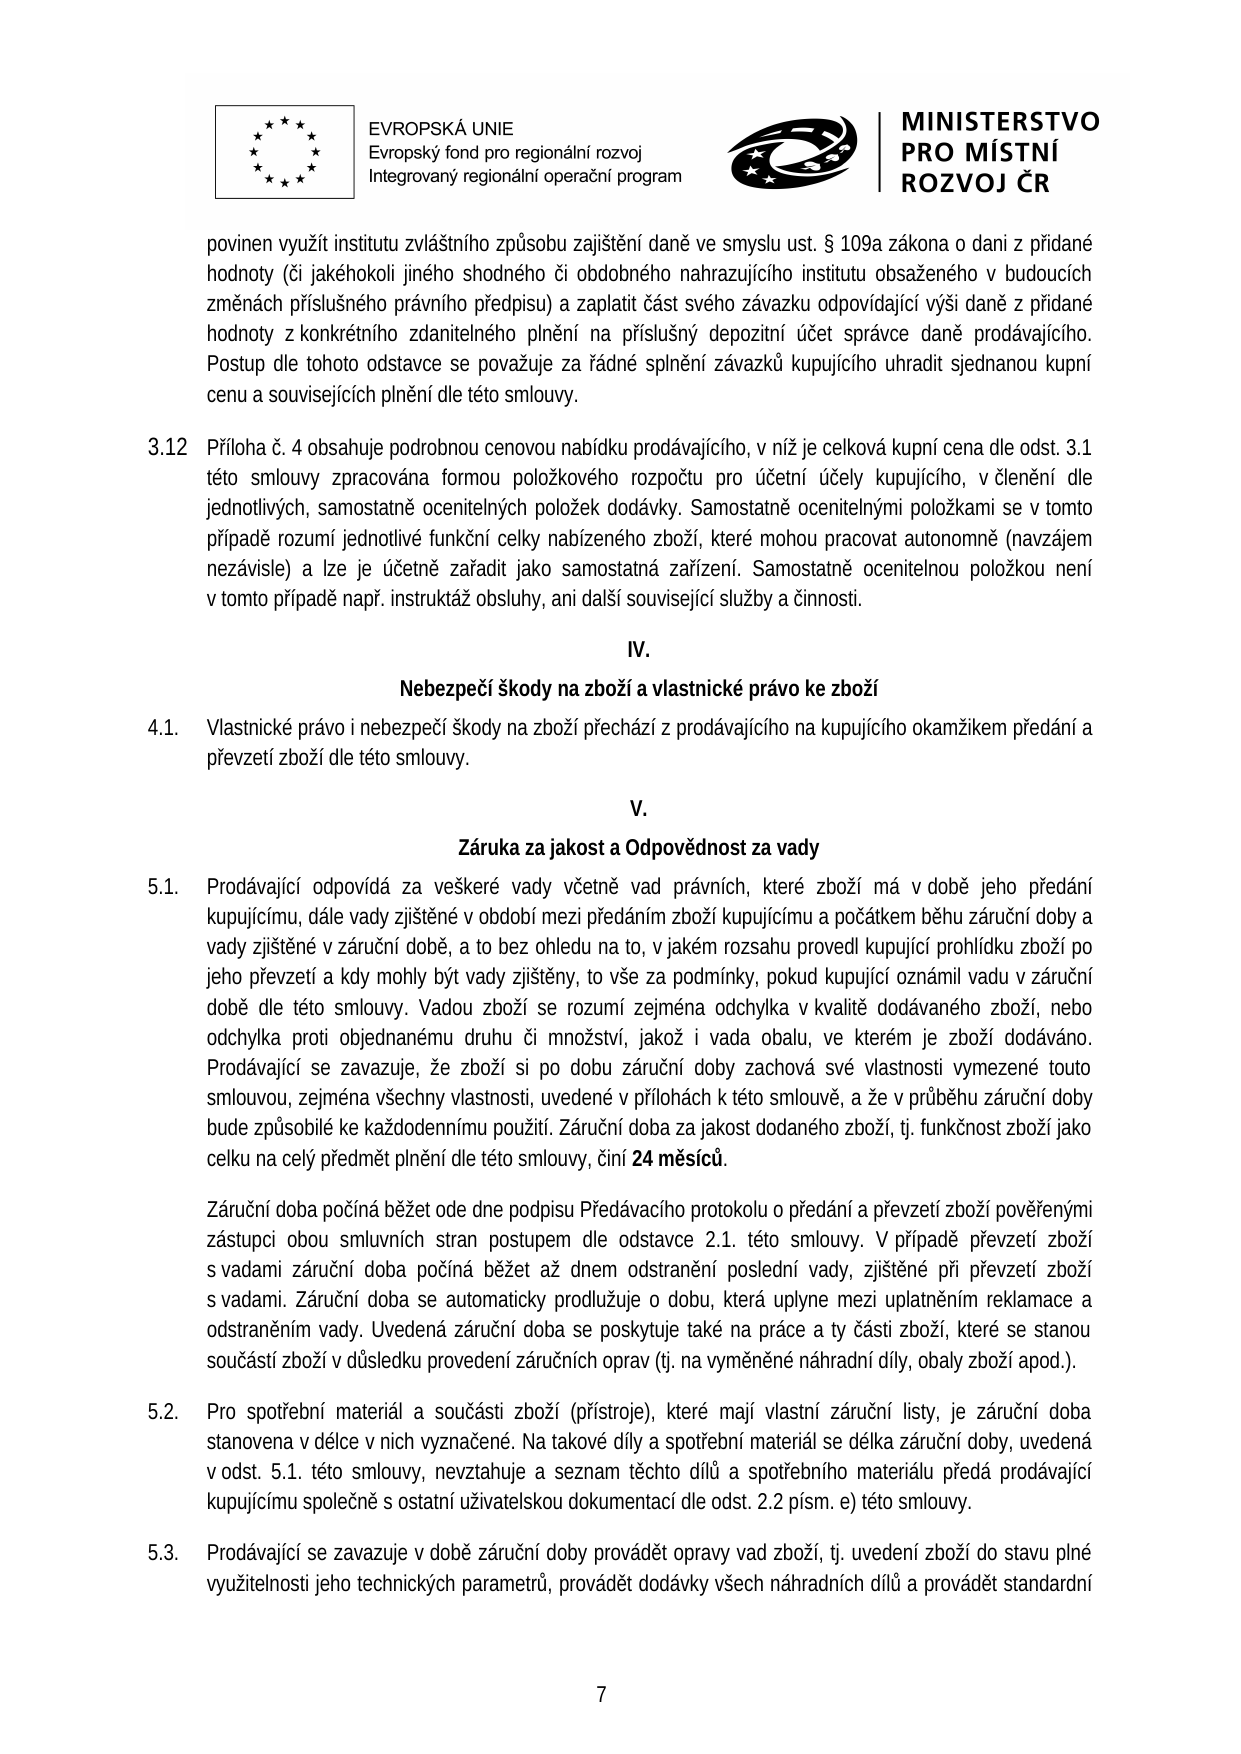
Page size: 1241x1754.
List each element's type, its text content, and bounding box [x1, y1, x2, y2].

list Příloha č. 4 obsahuje podrobnou cenovou nabídku prodávajícího, v níž je celková kupní cena dle odst. 3.1 této smlouvy zpracována formou položkového rozpočtu pro účetní účely kupujícího, v členění dle jednotlivých, samostatně ocenitelných položek dodávky. Samostatně ocenitelnými položkami se v tomto případě rozumí jednotlivé funkční celky nabízeného zboží, které mohou pracovat autonomně (navzájem nezávisle) a lze je účetně zařadit jako samostatná zařízení. Samostatně ocenitelnou položkou není v tomto případě např. instruktáž obsluhy, ani další související služby a činnosti. [148, 432, 1093, 611]
subtitle Nebezpečí škody na zboží a vlastnické právo ke zboží [185, 675, 1093, 701]
picture [184, 73, 1130, 230]
text 4.1. Vlastnické právo i nebezpečí škody na zboží přechází z prodávajícího na kupujícího okamžikem předání a převzetí zboží dle této smlouvy. [148, 714, 1093, 770]
list Prodávající odpovídá za veškeré vady včetně vad právních, které zboží má v době jeho předání kupujícímu, dále vady zjištěné v období mezi předáním zboží kupujícímu a počátkem běhu záruční doby a vady zjištěné v záruční době, a to bez ohledu na to, v jakém rozsahu provedl kupující prohlídku zboží po jeho převzetí a kdy mohly být vady zjištěny, to vše za podmínky, pokud kupující oznámil vadu v záruční době dle této smlouvy. Vadou zboží se rozumí zejména odchylka v kvalitě dodávaného zboží, nebo odchylka proti objednanému druhu či množství, jakož i vada obalu, ve kterém je zboží dodáváno. Prodávající se zavazuje, že zboží si po dobu záruční doby zachová své vlastnosti vymezené touto smlouvou, zejména všechny vlastnosti, uvedené v přílohách k této smlouvě, a že v průběhu záruční doby bude způsobilé ke každodennímu použití. Záruční doba za jakost dodaného zboží, tj. funkčnost zboží jako celku na celý předmět plnění dle této smlouvy, činí 24 měsíců. [148, 873, 1093, 1171]
text V. [185, 795, 1093, 821]
subtitle Záruka za jakost a Odpovědnost za vady [185, 834, 1093, 860]
list Pro spotřební materiál a součásti zboží (přístroje), které mají vlastní záruční listy, je záruční doba stanovena v délce v nich vyznačené. Na takové díly a spotřební materiál se délka záruční doby, uvedená v odst. 5.1. této smlouvy, nevztahuje a seznam těchto dílů a spotřebního materiálu předá prodávající kupujícímu společně s ostatní uživatelskou dokumentací dle odst. 2.2 písm. e) této smlouvy. [148, 1398, 1093, 1515]
text IV. [185, 636, 1093, 662]
text Záruční doba počíná běžet ode dne podpisu Předávacího protokolu o předání a převzetí zboží pověřenými zástupci obou smluvních stran postupem dle odstavce 2.1. této smlouvy. V případě převzetí zboží s vadami záruční doba počíná běžet až dnem odstranění poslední vady, zjištěné při převzetí zboží s vadami. Záruční doba se automaticky prodlužuje o dobu, která uplyne mezi uplatněním reklamace a odstraněním vady. Uvedená záruční doba se poskytuje také na práce a ty části zboží, které se stanou součástí zboží v důsledku provedení záručních oprav (tj. na vyměněné náhradní díly, obaly zboží apod.). [207, 1196, 1093, 1373]
